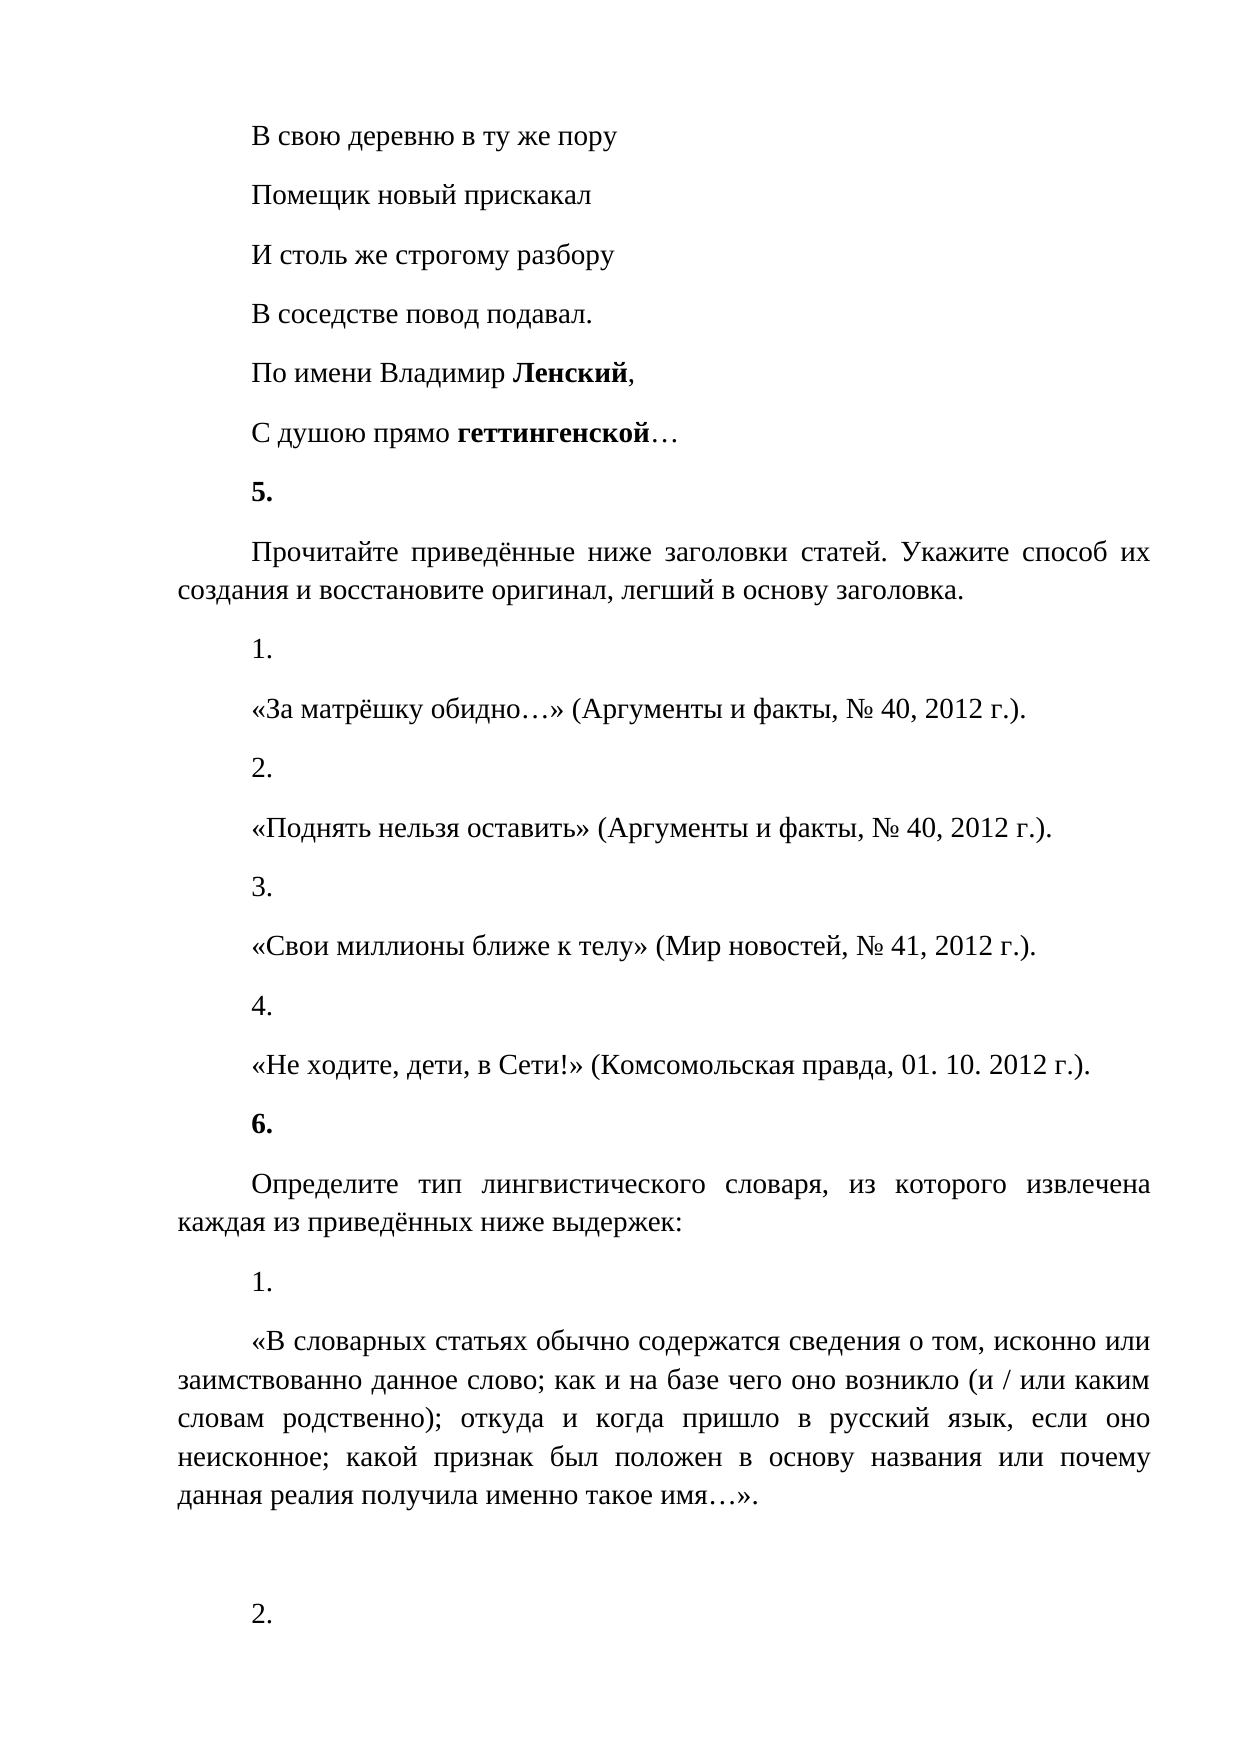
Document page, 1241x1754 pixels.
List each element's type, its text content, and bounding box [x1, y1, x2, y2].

text 5. [177, 474, 1152, 508]
text С душою прямо геттингенской… [177, 415, 1152, 448]
text Прочитайте приведённые ниже заголовки статей. Укажите способ их создания и восстановите оригинал, легший в основу заголовка. [177, 534, 1152, 606]
text 2. [177, 1596, 1152, 1630]
text «Свои миллионы ближе к телу» (Мир новостей, № 41, 2012 г.). [177, 928, 1152, 962]
text «Поднять нельзя оставить» (Аргументы и факты, № 40, 2012 г.). [177, 810, 1152, 843]
text 2. [177, 750, 1152, 784]
text «За матрёшку обидно…» (Аргументы и факты, № 40, 2012 г.). [177, 691, 1152, 724]
text «В словарных статьях обычно содержатся сведения о том, исконно или заимствованно данное слово; как и на базе чего оно возникло (и / или каким словам родственно); откуда и когда пришло в русский язык, если оно неисконное; какой признак был положен в основу названия или почему данная реалия получила именно такое имя…». [177, 1323, 1152, 1511]
text Помещик новый прискакал [177, 177, 1152, 211]
text «Не ходите, дети, в Сети!» (Комсомольская правда, 01. 10. 2012 г.). [177, 1047, 1152, 1081]
text 3. [177, 869, 1152, 903]
text Определите тип лингвистического словаря, из которого извлечена каждая из приведённых ниже выдержек: [177, 1166, 1152, 1238]
text 1. [177, 632, 1152, 665]
text 1. [177, 1264, 1152, 1297]
text 6. [177, 1107, 1152, 1140]
text В свою деревню в ту же пору [177, 118, 1152, 152]
text И столь же строгому разбору [177, 237, 1152, 270]
text В соседстве повод подавал. [177, 296, 1152, 330]
text 4. [177, 988, 1152, 1021]
text По имени Владимир Ленский, [177, 356, 1152, 389]
